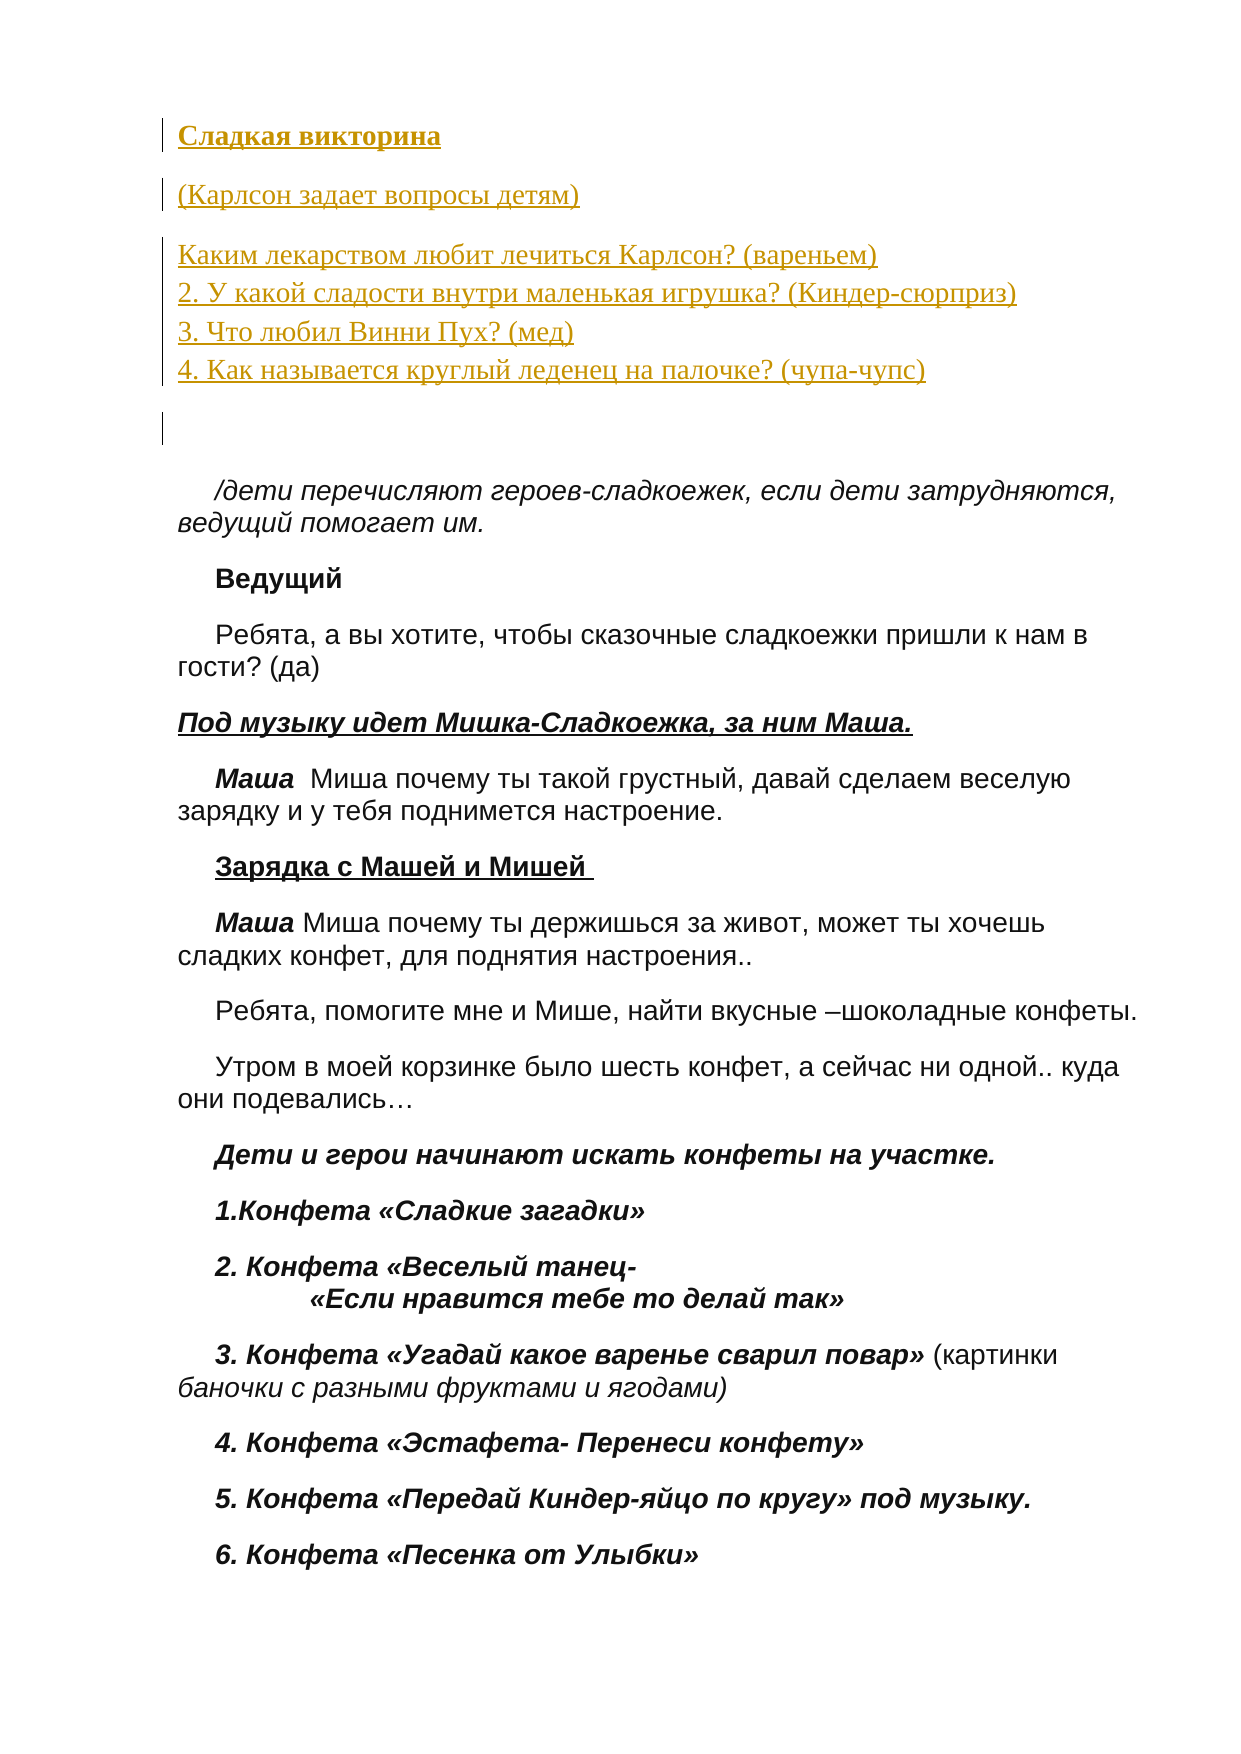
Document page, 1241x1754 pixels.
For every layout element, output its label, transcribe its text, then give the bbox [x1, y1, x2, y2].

text Под музыку идет Мишка-Сладкоежка, за ним Маша. [177, 706, 1152, 738]
text 3. Конфета «Угадай какое варенье сварил повар» (картинки баночки с разными фруктами и ягодами) [177, 1338, 1152, 1403]
text 6. Конфета «Песенка от Улыбки» [177, 1538, 1152, 1571]
text Ребята, помогите мне и Мише, найти вкусные –шоколадные конфеты. [177, 994, 1152, 1027]
text /дети перечисляют героев-сладкоежек, если дети затрудняются, ведущий помогает им. [177, 474, 1152, 539]
text Ведущий [177, 562, 1152, 594]
text Маша Миша почему ты держишься за живот, может ты хочешь сладких конфет, для поднятия настроения.. [177, 906, 1152, 971]
text Маша Миша почему ты такой грустный, давай сделаем веселую зарядку и у тебя поднимется настроение. [177, 762, 1152, 827]
text 2. Конфета «Веселый танец- «Если нравится тебе то делай так» [177, 1250, 1152, 1315]
text Зарядка с Машей и Мишей [177, 850, 1152, 883]
text Утром в моей корзинке было шесть конфет, а сейчас ни одной.. куда они подевались… [177, 1050, 1152, 1115]
text 1.Конфета «Сладкие загадки» [177, 1194, 1152, 1227]
text Ребята, а вы хотите, чтобы сказочные сладкоежки пришли к нам в гости? (да) [177, 618, 1152, 683]
text 5. Конфета «Передай Киндер-яйцо по кругу» под музыку. [177, 1482, 1152, 1515]
text 4. Конфета «Эстафета- Перенеси конфету» [177, 1426, 1152, 1459]
text Дети и герои начинают искать конфеты на участке. [177, 1138, 1152, 1171]
